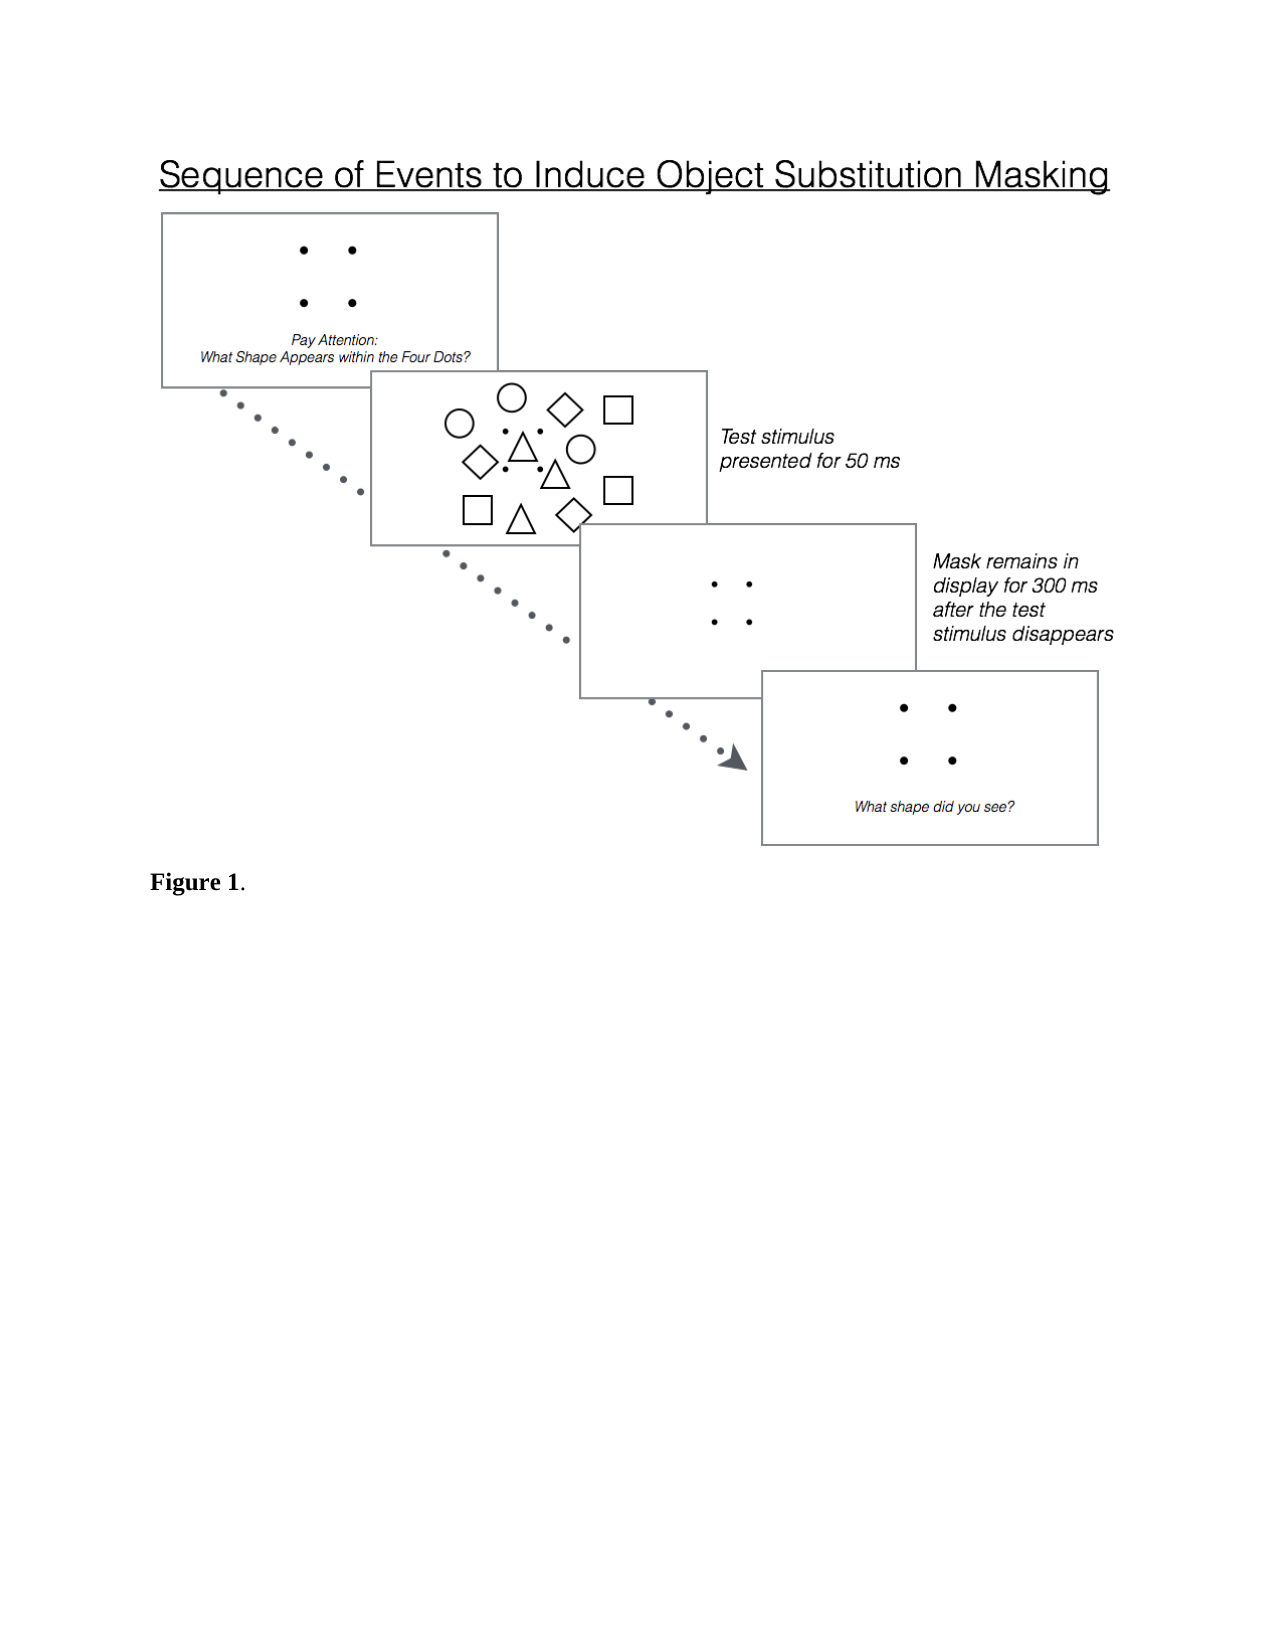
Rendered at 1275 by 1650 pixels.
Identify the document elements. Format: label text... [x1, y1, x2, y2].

picture [150, 150, 1125, 846]
text Figure 1. [150, 867, 1125, 895]
